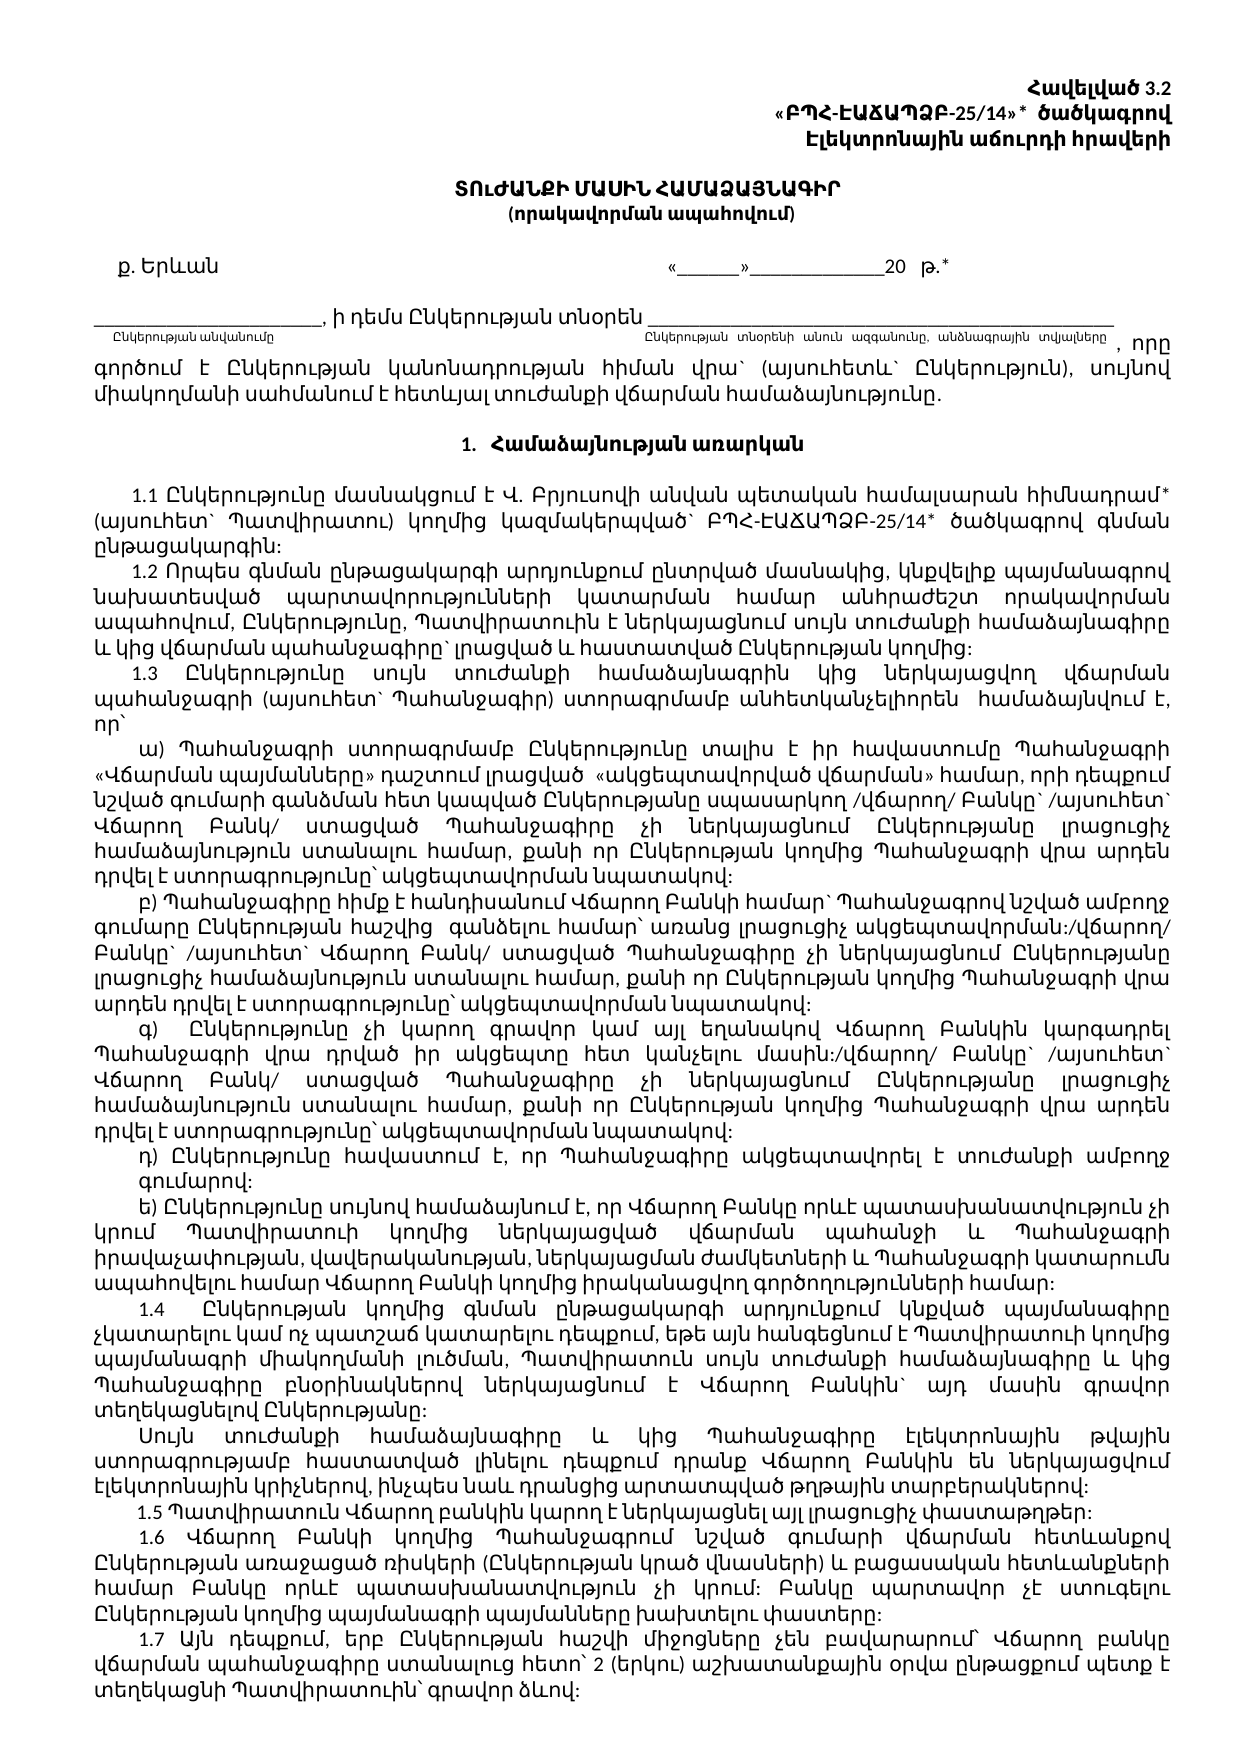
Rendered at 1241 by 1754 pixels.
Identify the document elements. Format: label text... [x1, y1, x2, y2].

text 1.1 Ընկերությունը մասնակցում է Վ. Բրյուսովի անվան պետական համալսարան հիմնադրամ* (այսուհետ` Պատվիրատու) կողմից կազմակերպված` ԲՊՀ-ԷԱՃԱՊՁԲ-25/14* ծածկագրով գնման ընթացակարգին: [94, 482, 1171, 559]
text ______________________, ի դեմս Ընկերության տնօրեն _____________________________________________ [94, 304, 1171, 330]
text Հավելված 3.2 [94, 75, 1171, 100]
text Էլեկտրոնային աճուրդի հրավերի [94, 126, 1171, 151]
text 1.5 Պատվիրատուն Վճարող բանկին կարող է ներկայացնել այլ լրացուցիչ փաստաթղթեր: [94, 1499, 1171, 1524]
text դ) Ընկերությունը հավաստում է, որ Պահանջագիրը ակցեպտավորել է տուժանքի ամբողջ գումարով: [138, 1143, 1171, 1194]
text 1.7 Այն դեպքում, երբ Ընկերության հաշվի միջոցները չեն բավարարում՝ Վճարող բանկը վճարման պահանջագիրը ստանալուց հետո՝ 2 (երկու) աշխատանքային օրվա ընթացքում պետք է տեղեկացնի Պատվիրատուին՝ գրավոր ձևով: [94, 1626, 1171, 1702]
text ա) Պահանջագրի ստորագրմամբ Ընկերությունը տալիս է իր հավաստումը Պահանջագրի «Վճարման պայմանները» դաշտում լրացված «ակցեպտավորված վճարման» համար, որի դեպքում նշված գումարի գանձման հետ կապված Ընկերությանը սպասարկող /վճարող/ Բանկը` /այսուհետ` Վճարող Բանկ/ ստացված Պահանջագիրը չի ներկայացնում Ընկերությանը լրացուցիչ համաձայնություն ստանալու համար, քանի որ Ընկերության կողմից Պահանջագրի վրա արդեն դրվել է ստորագրությունը՝ ակցեպտավորման նպատակով: [94, 737, 1171, 889]
text Ընկերության անվանումը Ընկերության տնօրենի անուն ազգանունը, անձնագրային տվյալները , որը գործում է Ընկերության կանոնադրության հիման վրա` (այսուհետև` Ընկերություն), սույնով միակողմանի սահմանում է հետևյալ տուժանքի վճարման համաձայնությունը. [94, 330, 1171, 406]
text ք. Երևան «______»_____________20 թ.* [94, 254, 1171, 279]
text Սույն տուժանքի համաձայնագիրը և կից Պահանջագիրը էլեկտրոնային թվային ստորագրությամբ հաստատված լինելու դեպքում դրանք Վճարող Բանկին են ներկայացվում էլեկտրոնային կրիչներով, ինչպես նաև դրանցից արտատպված թղթային տարբերակներով: [94, 1423, 1171, 1499]
text 1.3 Ընկերությունը սույն տուժանքի համաձայնագրին կից ներկայացվող վճարման պահանջագրի (այսուհետ` Պահանջագիր) ստորագրմամբ անհետկանչելիորեն համաձայնվում է, որ՝ [94, 660, 1171, 737]
text ՏՈւԺԱՆՔԻ ՄԱՍԻՆ ՀԱՄԱՁԱՅՆԱԳԻՐ [94, 177, 1171, 202]
text 1.4 Ընկերության կողմից գնման ընթացակարգի արդյունքում կնքված պայմանագիրը չկատարելու կամ ոչ պատշաճ կատարելու դեպքում, եթե այն հանգեցնում է Պատվիրատուի կողմից պայմանագրի միակողմանի լուծման, Պատվիրատուն սույն տուժանքի համաձայնագիրը և կից Պահանջագիրը բնօրինակներով ներկայացնում է Վճարող Բանկին` այդ մասին գրավոր տեղեկացնելով Ընկերությանը: [94, 1296, 1171, 1423]
text գ) Ընկերությունը չի կարող գրավոր կամ այլ եղանակով Վճարող Բանկին կարգադրել Պահանջագրի վրա դրված իր ակցեպտը հետ կանչելու մասին:/վճարող/ Բանկը` /այսուհետ` Վճարող Բանկ/ ստացված Պահանջագիրը չի ներկայացնում Ընկերությանը լրացուցիչ համաձայնություն ստանալու համար, քանի որ Ընկերության կողմից Պահանջագրի վրա արդեն դրվել է ստորագրությունը՝ ակցեպտավորման նպատակով: [94, 1016, 1171, 1143]
text ե) Ընկերությունը սույնով համաձայնում է, որ Վճարող Բանկը որևէ պատասխանատվություն չի կրում Պատվիրատուի կողմից ներկայացված վճարման պահանջի և Պահանջագրի իրավաչափության, վավերականության, ներկայացման ժամկետների և Պահանջագրի կատարումն ապահովելու համար Վճարող Բանկի կողմից իրականացվող գործողությունների համար: [94, 1194, 1171, 1296]
text 1. Համաձայնության առարկան [94, 432, 1171, 457]
text բ) Պահանջագիրը հիմք է հանդիսանում Վճարող Բանկի համար` Պահանջագրով նշված ամբողջ գումարը Ընկերության հաշվից գանձելու համար՝ առանց լրացուցիչ ակցեպտավորման:/վճարող/ Բանկը` /այսուհետ` Վճարող Բանկ/ ստացված Պահանջագիրը չի ներկայացնում Ընկերությանը լրացուցիչ համաձայնություն ստանալու համար, քանի որ Ընկերության կողմից Պահանջագրի վրա արդեն դրվել է ստորագրությունը՝ ակցեպտավորման նպատակով: [94, 889, 1171, 1016]
text 1.2 Որպես գնման ընթացակարգի արդյունքում ընտրված մասնակից, կնքվելիք պայմանագրով նախատեսված պարտավորությունների կատարման համար անհրաժեշտ որակավորման ապահովում, Ընկերությունը, Պատվիրատուին է ներկայացնում սույն տուժանքի համաձայնագիրը և կից վճարման պահանջագիրը` լրացված և հաստատված Ընկերության կողմից: [94, 559, 1171, 660]
text «ԲՊՀ-ԷԱՃԱՊՁԲ-25/14»* ծածկագրով [94, 100, 1171, 126]
text 1.6 Վճարող Բանկի կողմից Պահանջագրում նշված գումարի վճարման հետևանքով Ընկերության առաջացած ռիսկերի (Ընկերության կրած վնասների) և բացասական հետևանքների համար Բանկը որևէ պատասխանատվություն չի կրում: Բանկը պարտավոր չէ ստուգելու Ընկերության կողմից պայմանագրի պայմանները խախտելու փաստերը: [94, 1524, 1171, 1626]
text (որակավորման ապահովում) [94, 202, 1171, 225]
